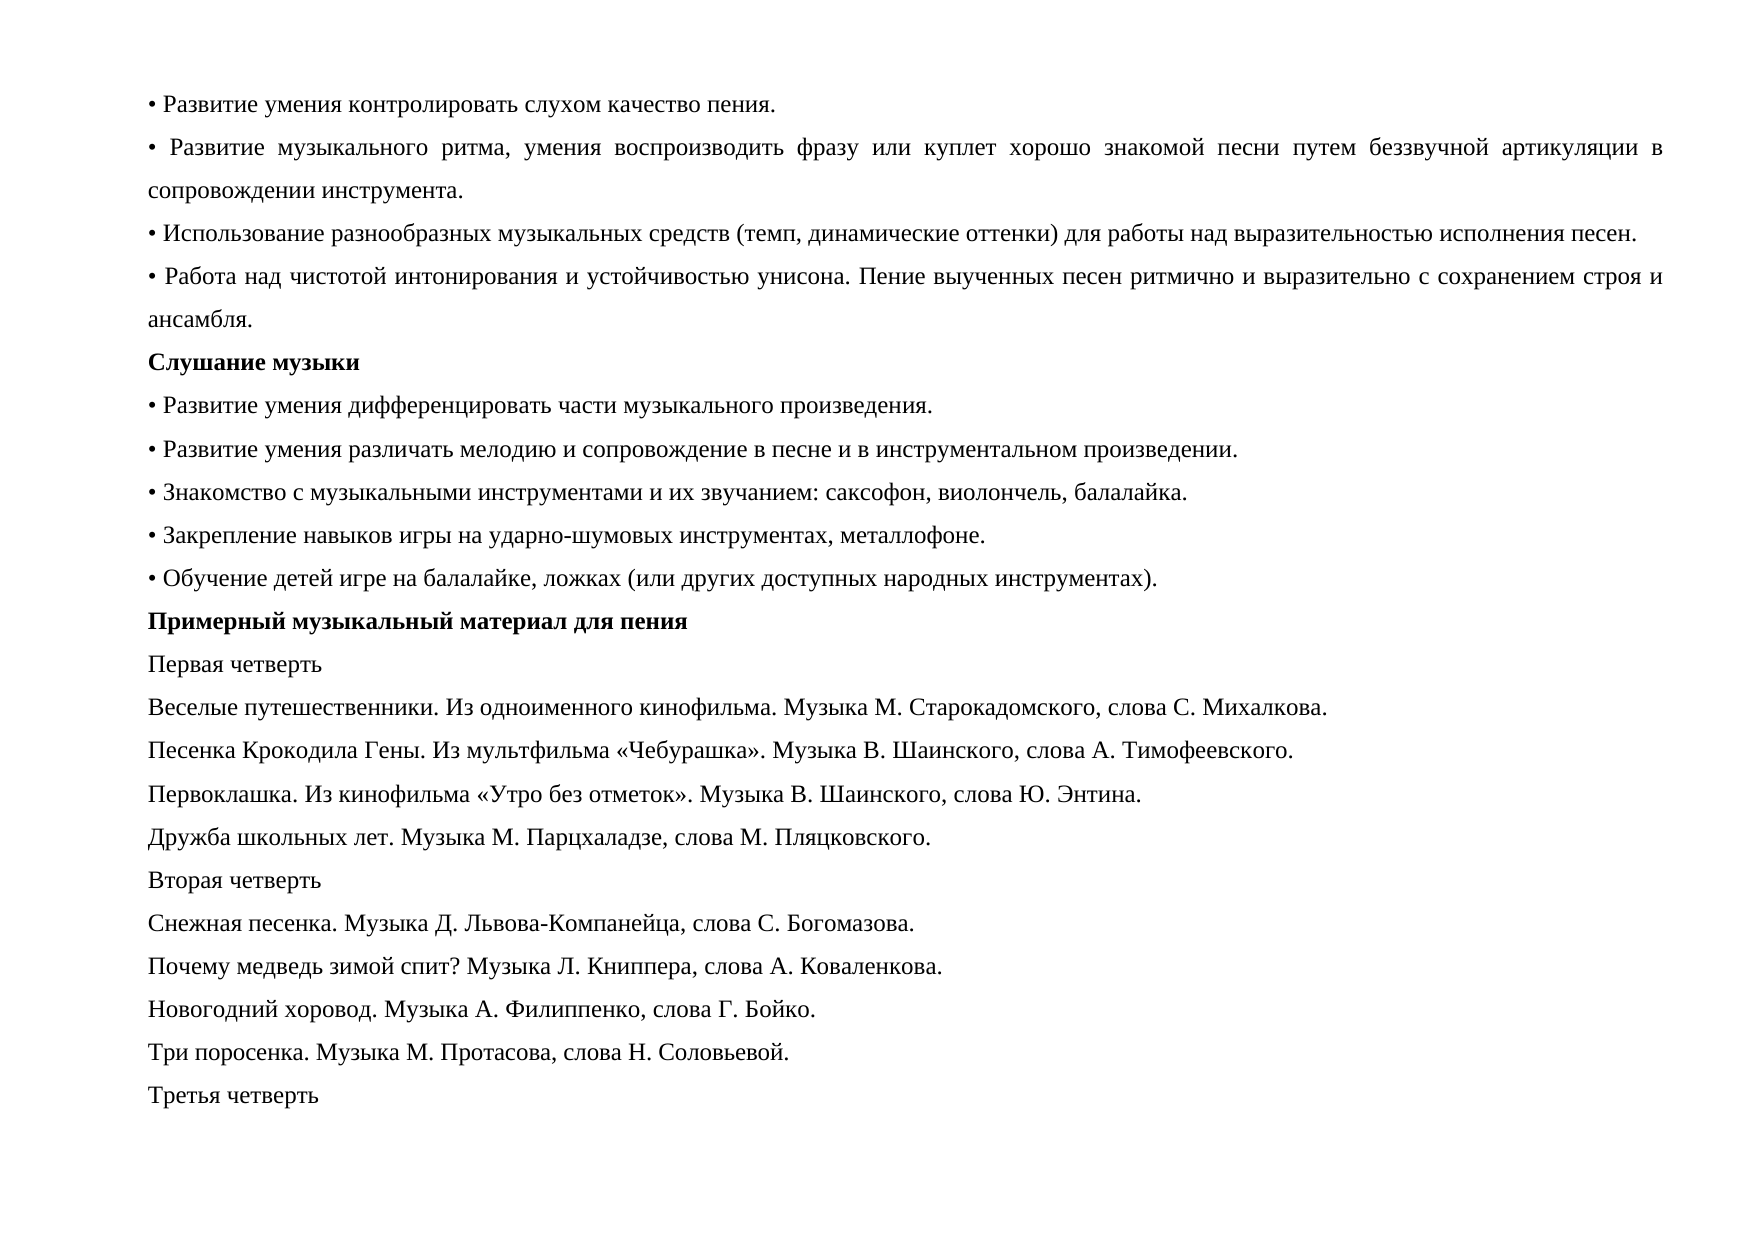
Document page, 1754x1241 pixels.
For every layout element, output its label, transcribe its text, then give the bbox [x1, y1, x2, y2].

text Слушание музыки [148, 347, 1665, 376]
text Первоклашка. Из кинофильма «Утро без отметок». Музыка В. Шаинского, слова Ю. Энтина. [148, 779, 1665, 807]
text • Обучение детей игре на балалайке, ложках (или других доступных народных инструментах). [148, 563, 1665, 592]
text Вторая четверть [148, 865, 1665, 894]
text • Развитие умения дифференцировать части музыкального произведения. [148, 391, 1665, 419]
text • Закрепление навыков игры на ударно-шумовых инструментах, металлофоне. [148, 520, 1665, 549]
text • Развитие умения различать мелодию и сопровождение в песне и в инструментальном произведении. [148, 434, 1665, 462]
text • Развитие музыкального ритма, умения воспроизводить фразу или куплет хорошо знакомой песни путем беззвучной артикуляции в сопровождении инструмента. [148, 132, 1665, 204]
text Третья четверть [148, 1081, 1665, 1109]
text • Использование разнообразных музыкальных средств (темп, динамические оттенки) для работы над выразительностью исполнения песен. [148, 218, 1665, 247]
text Дружба школьных лет. Музыка М. Парцхаладзе, слова М. Пляцковского. [148, 822, 1665, 851]
text • Работа над чистотой интонирования и устойчивостью унисона. Пение выученных песен ритмично и выразительно с сохранением строя и ансамбля. [148, 261, 1665, 333]
text Песенка Крокодила Гены. Из мультфильма «Чебурашка». Музыка В. Шаинского, слова А. Тимофеевского. [148, 736, 1665, 764]
text • Развитие умения контролировать слухом качество пения. [148, 89, 1665, 117]
text • Знакомство с музыкальными инструментами и их звучанием: саксофон, виолончель, балалайка. [148, 477, 1665, 506]
text Снежная песенка. Музыка Д. Львова-Компанейца, слова С. Богомазова. [148, 908, 1665, 937]
text Первая четверть [148, 649, 1665, 678]
text Почему медведь зимой спит? Музыка Л. Книппера, слова А. Коваленкова. [148, 951, 1665, 980]
text Веселые путешественники. Из одноименного кинофильма. Музыка М. Старокадомского, слова С. Михалкова. [148, 692, 1665, 721]
text Три поросенка. Музыка М. Протасова, слова Н. Соловьевой. [148, 1037, 1665, 1066]
text Новогодний хоровод. Музыка А. Филиппенко, слова Г. Бойко. [148, 994, 1665, 1023]
text Примерный музыкальный материал для пения [148, 606, 1665, 635]
